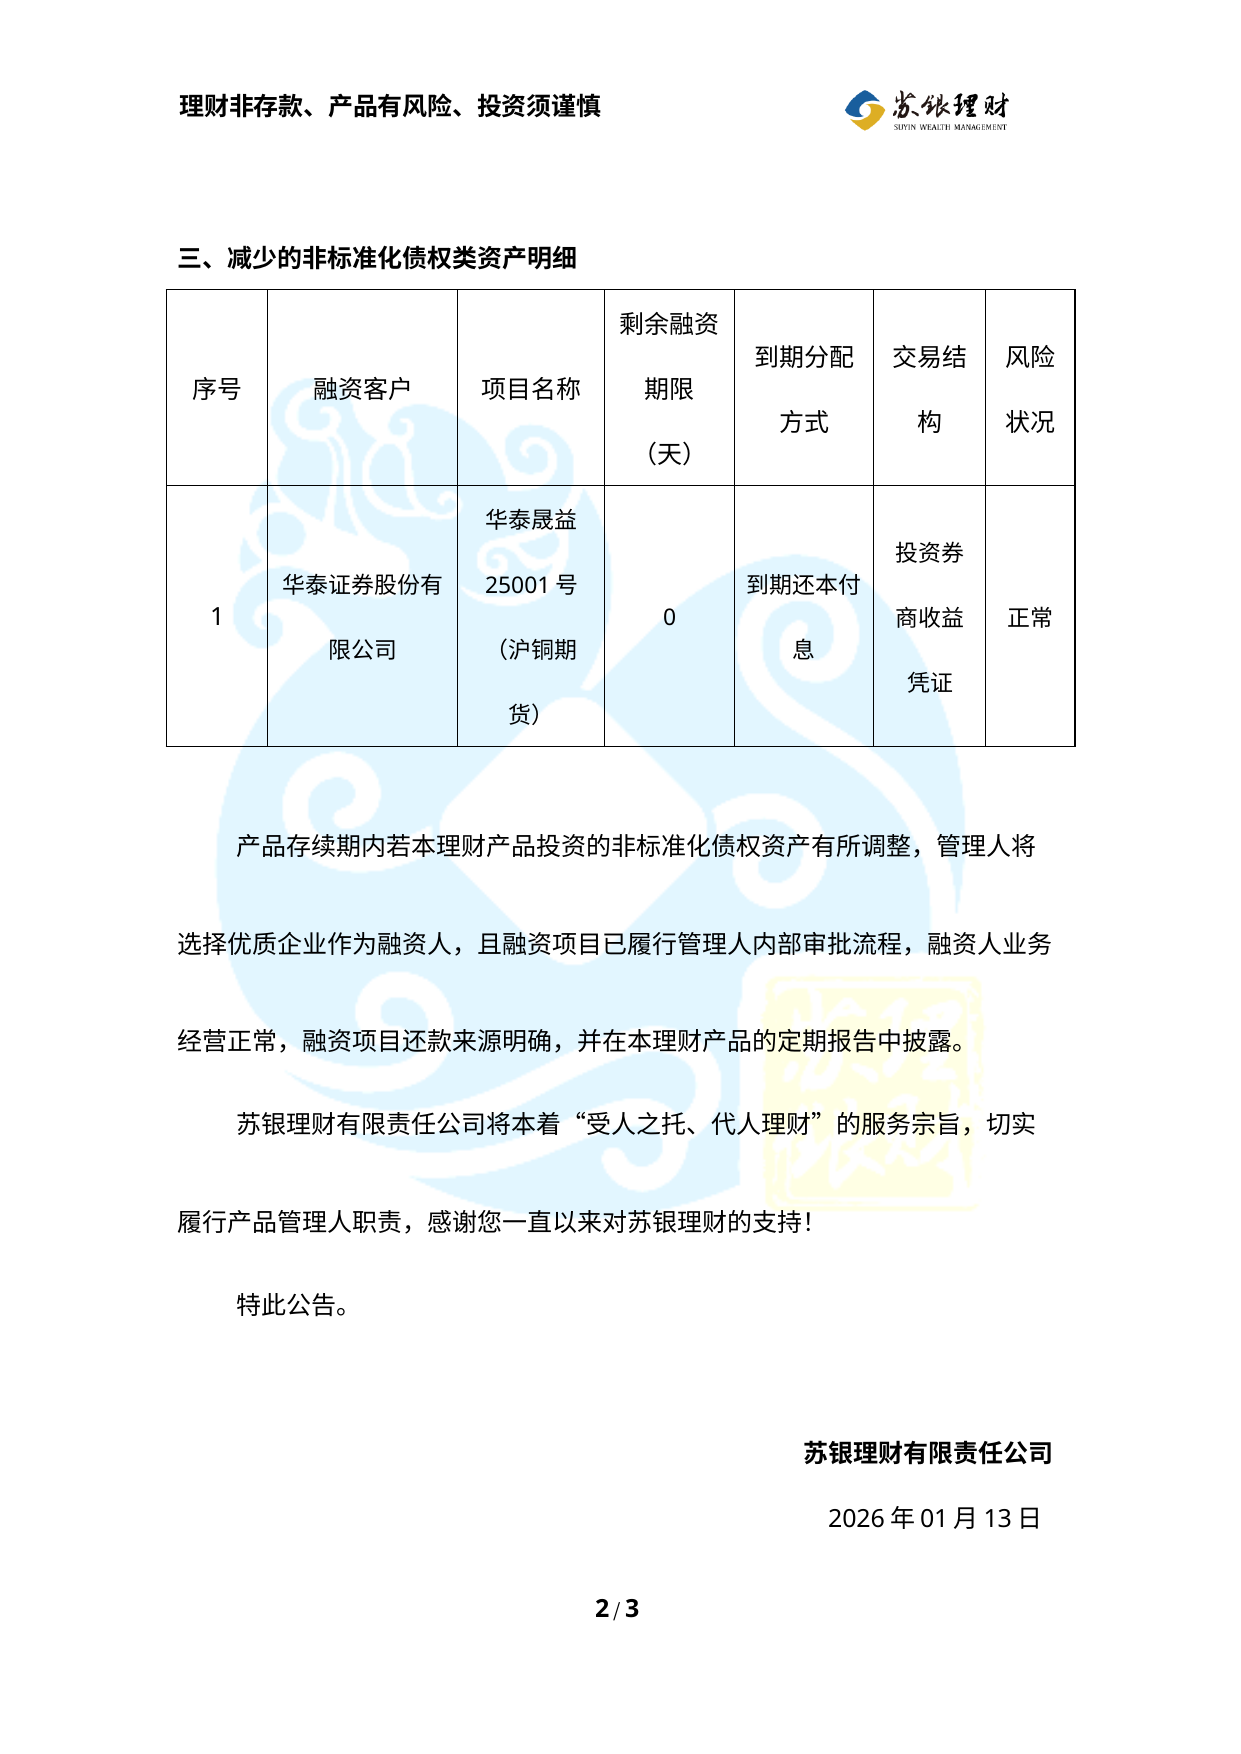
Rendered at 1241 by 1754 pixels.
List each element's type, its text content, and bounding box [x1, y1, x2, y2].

picture [820, 72, 1039, 143]
table_header 项目名称 [458, 290, 604, 485]
table_cell 华泰证券股份有限公司 [268, 486, 457, 746]
table_header 交易结构 [874, 290, 985, 485]
table_header 序号 [167, 290, 267, 485]
table_cell 投资券商收益凭证 [874, 486, 985, 746]
table_cell 华泰晟益25001号（沪铜期货） [458, 486, 604, 746]
table_header 剩余融资期限（天） [605, 290, 734, 485]
table_cell 1 [167, 486, 267, 746]
text 特此公告。 [177, 1271, 1053, 1336]
text 产品存续期内若本理财产品投资的非标准化债权资产有所调整，管理人将选择优质企业作为融资人，且融资项目已履行管理人内部审批流程，融资人业务经营正常，融资项目还款来源明确，并在本理财产品的定期报告中披露。 [177, 812, 1053, 1072]
table_cell 到期还本付息 [735, 486, 873, 746]
subtitle 减少的非标准化债权类资产明细 [177, 224, 1053, 289]
text 苏银理财有限责任公司 [177, 1419, 1053, 1484]
table_header 融资客户 [268, 290, 457, 485]
text 苏银理财有限责任公司将本着“受人之托、代人理财”的服务宗旨，切实履行产品管理人职责，感谢您一直以来对苏银理财的支持！ [177, 1090, 1053, 1253]
table_cell 正常 [986, 486, 1074, 746]
table_header 到期分配方式 [735, 290, 873, 485]
table_cell 0 [605, 486, 734, 746]
table_header 风险状况 [986, 290, 1074, 485]
text 2026年01月13日 [177, 1484, 1042, 1549]
